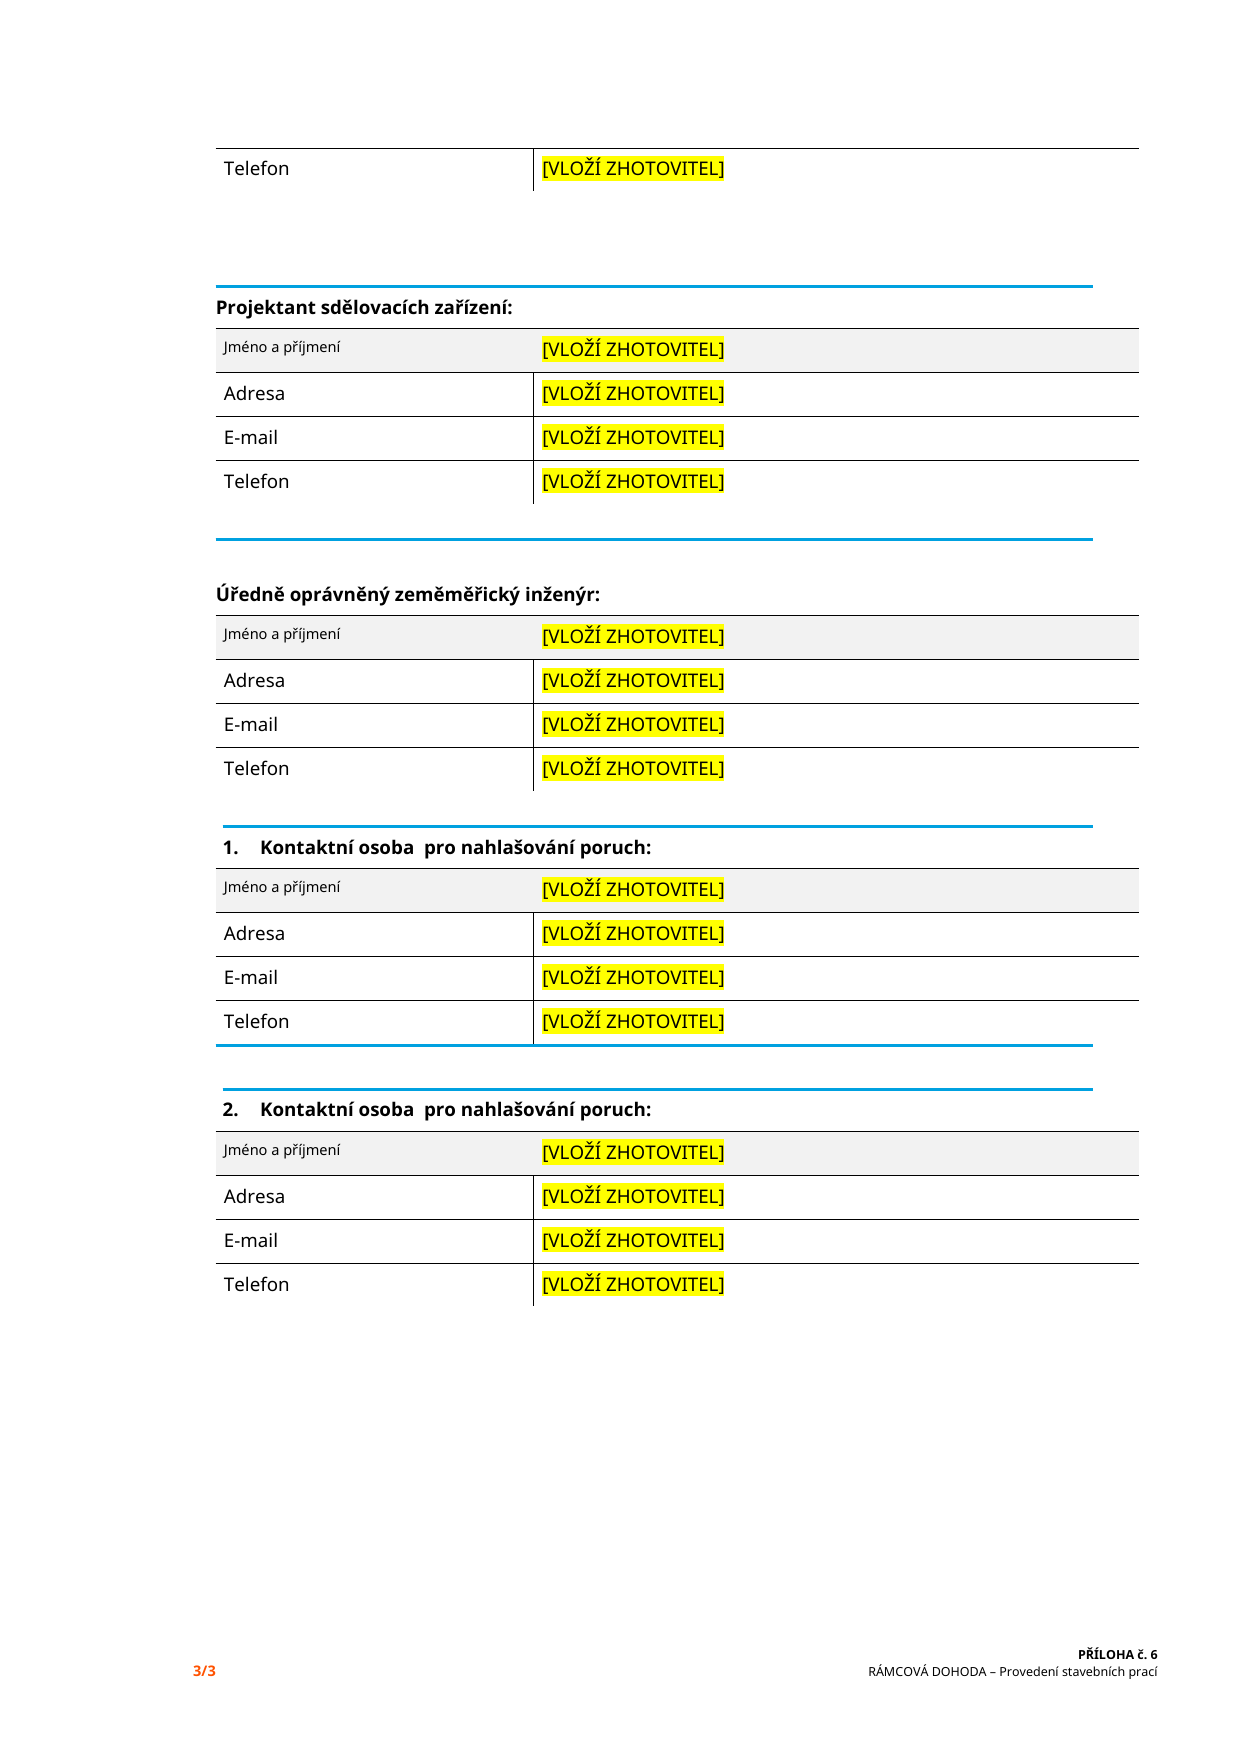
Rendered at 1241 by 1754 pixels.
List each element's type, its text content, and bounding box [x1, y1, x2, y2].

text Úředně oprávněný zeměměřický inženýr: [216, 572, 1093, 607]
table_cell E-mail [216, 417, 533, 460]
list Kontaktní osoba pro nahlašování poruch: [222, 1089, 1093, 1122]
table_cell [VLOŽÍ ZHOTOVITEL] [534, 660, 1139, 703]
table_header [VLOŽÍ ZHOTOVITEL] [534, 616, 1139, 659]
table_cell [VLOŽÍ ZHOTOVITEL] [534, 1220, 1139, 1263]
table_cell Telefon [216, 1264, 533, 1306]
table_cell Adresa [216, 913, 533, 956]
table_header [VLOŽÍ ZHOTOVITEL] [534, 1132, 1139, 1175]
table_cell [VLOŽÍ ZHOTOVITEL] [534, 417, 1139, 460]
table_cell [VLOŽÍ ZHOTOVITEL] [534, 704, 1139, 747]
table_cell [VLOŽÍ ZHOTOVITEL] [534, 748, 1139, 791]
table_cell Adresa [216, 373, 533, 416]
table_cell Telefon [216, 461, 533, 504]
table_cell Telefon [216, 149, 533, 191]
table_header [VLOŽÍ ZHOTOVITEL] [534, 869, 1139, 912]
table_header [VLOŽÍ ZHOTOVITEL] [534, 329, 1139, 372]
table_cell [VLOŽÍ ZHOTOVITEL] [534, 1176, 1139, 1219]
table_header Jméno a příjmení [216, 329, 534, 372]
table_cell E-mail [216, 957, 533, 1000]
table_cell Telefon [216, 748, 533, 791]
table_header Jméno a příjmení [216, 869, 534, 912]
table_cell Adresa [216, 660, 533, 703]
table_cell Telefon [216, 1001, 533, 1044]
table_cell [VLOŽÍ ZHOTOVITEL] [534, 373, 1139, 416]
table_cell E-mail [216, 1220, 533, 1263]
list Kontaktní osoba pro nahlašování poruch: [222, 826, 1093, 859]
table_cell Adresa [216, 1176, 533, 1219]
table_cell E-mail [216, 704, 533, 747]
table_cell [VLOŽÍ ZHOTOVITEL] [534, 461, 1139, 504]
table_cell [VLOŽÍ ZHOTOVITEL] [534, 149, 1139, 191]
table_cell [VLOŽÍ ZHOTOVITEL] [534, 957, 1139, 1000]
table_cell [VLOŽÍ ZHOTOVITEL] [534, 1001, 1139, 1044]
table_cell [VLOŽÍ ZHOTOVITEL] [534, 1264, 1139, 1306]
text Projektant sdělovacích zařízení: [216, 288, 1093, 319]
table_cell [VLOŽÍ ZHOTOVITEL] [534, 913, 1139, 956]
table_header Jméno a příjmení [216, 616, 534, 659]
table_header Jméno a příjmení [216, 1132, 534, 1175]
